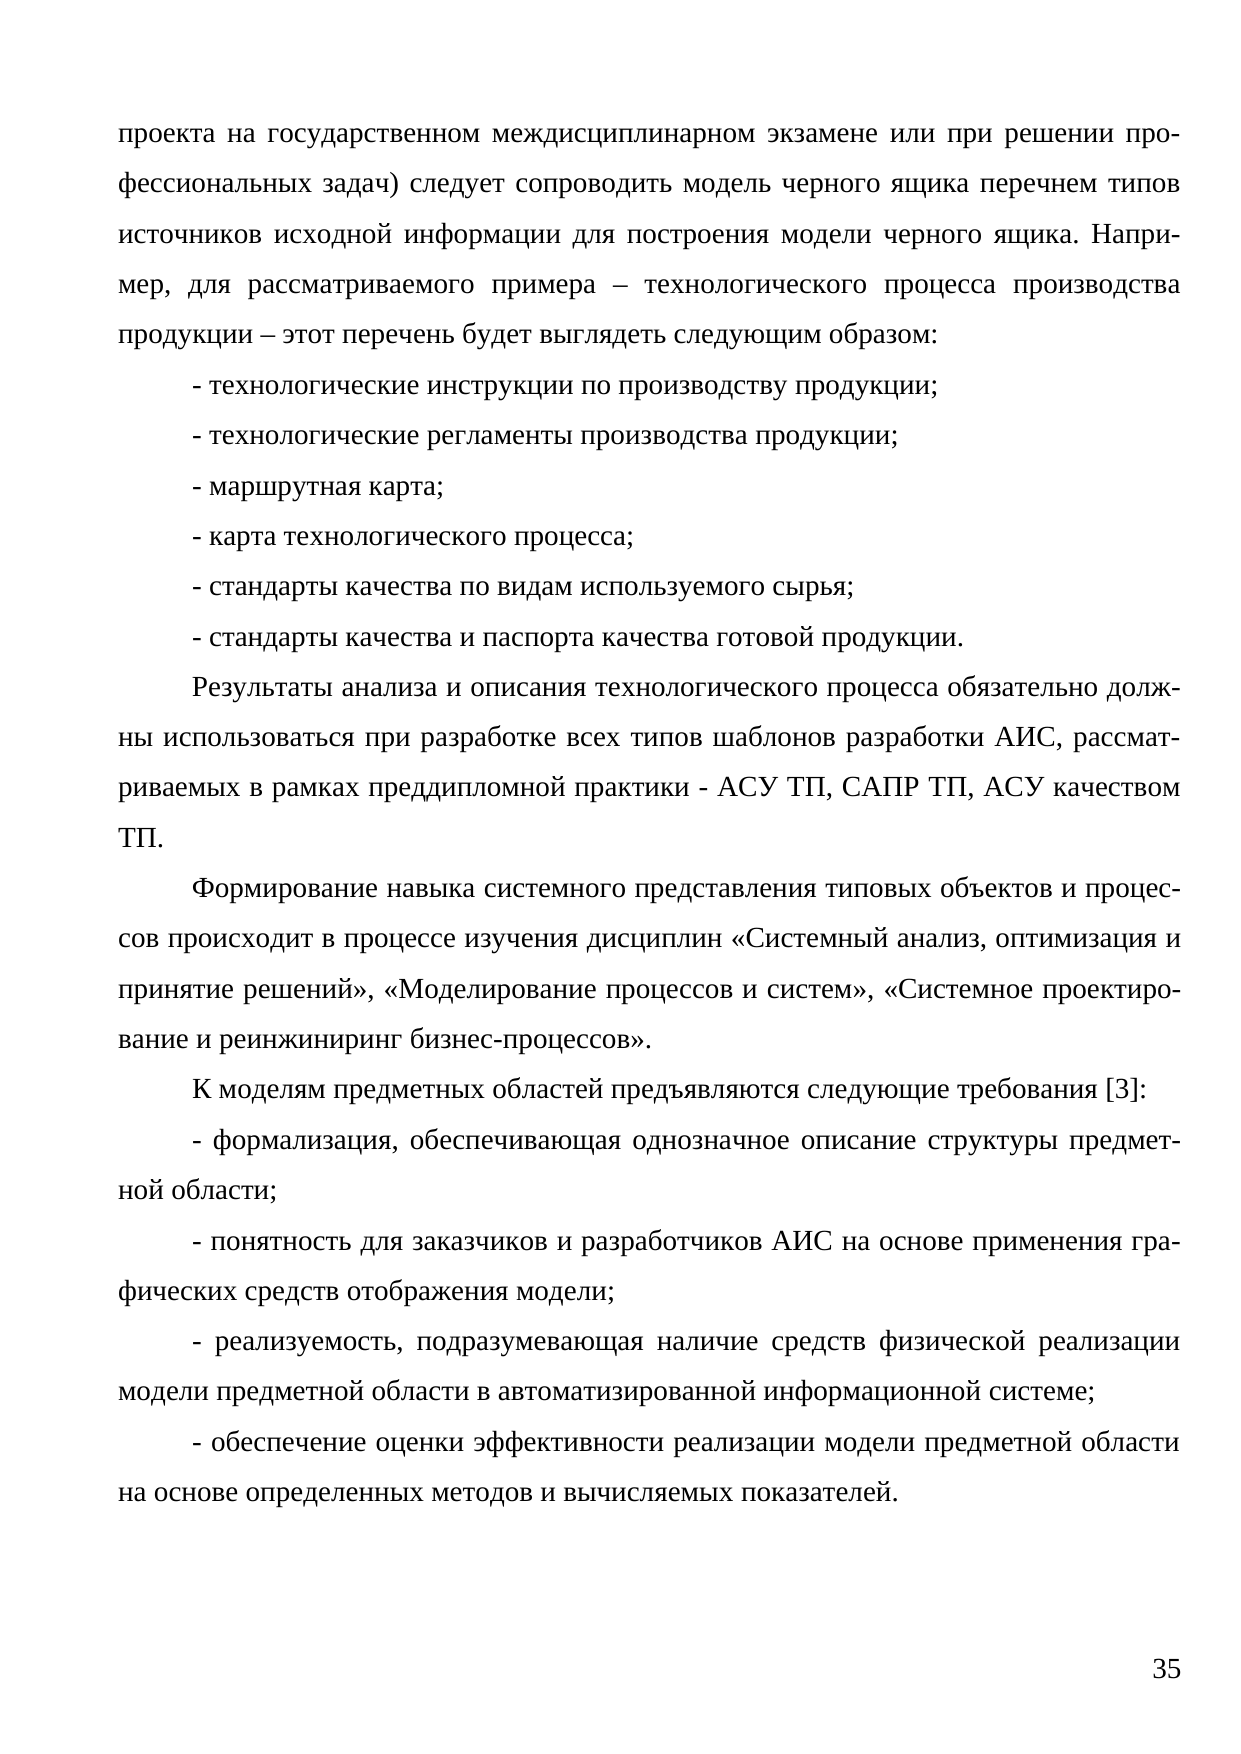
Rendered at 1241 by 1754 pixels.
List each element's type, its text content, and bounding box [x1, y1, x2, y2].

list карта технологического процесса; [118, 518, 1207, 551]
text Результаты анализа и описания технологического процесса обязательно долж- ны использоваться при разработке всех типов шаблонов разработки АИС, рассмат- риваемых в рамках преддипломной практики - АСУ ТП, САПР ТП, АСУ качеством ТП. [118, 669, 1182, 853]
list формализация, обеспечивающая однозначное описание структуры предмет- ной области; [118, 1122, 1182, 1206]
list понятность для заказчиков и разработчиков АИС на основе применения гра- фических средств отображения модели; [118, 1223, 1182, 1306]
list реализуемость, подразумевающая наличие средств физической реализации модели предметной области в автоматизированной информационной системе; [118, 1323, 1181, 1407]
text К моделям предметных областей предъявляются следующие требования [3]: [192, 1072, 1207, 1105]
list маршрутная карта; [118, 468, 1207, 501]
text проекта на государственном междисциплинарном экзамене или при решении про- фессиональных задач) следует сопроводить модель черного ящика перечнем типов источников исходной информации для построения модели черного ящика. Напри- мер, для рассматриваемого примера – технологического процесса производства продукции – этот перечень будет выглядеть следующим образом: [118, 115, 1182, 350]
list стандарты качества и паспорта качества готовой продукции. [118, 619, 1207, 652]
list технологические регламенты производства продукции; [118, 417, 1207, 451]
text Формирование навыка системного представления типовых объектов и процес- сов происходит в процессе изучения дисциплин «Системный анализ, оптимизация и принятие решений», «Моделирование процессов и систем», «Системное проектиро- вание и реинжиниринг бизнес-процессов». [118, 870, 1182, 1055]
list обеспечение оценки эффективности реализации модели предметной области на основе определенных методов и вычисляемых показателей. [118, 1424, 1181, 1508]
list технологические инструкции по производству продукции; [118, 367, 1207, 401]
list стандарты качества по видам используемого сырья; [118, 568, 1207, 602]
